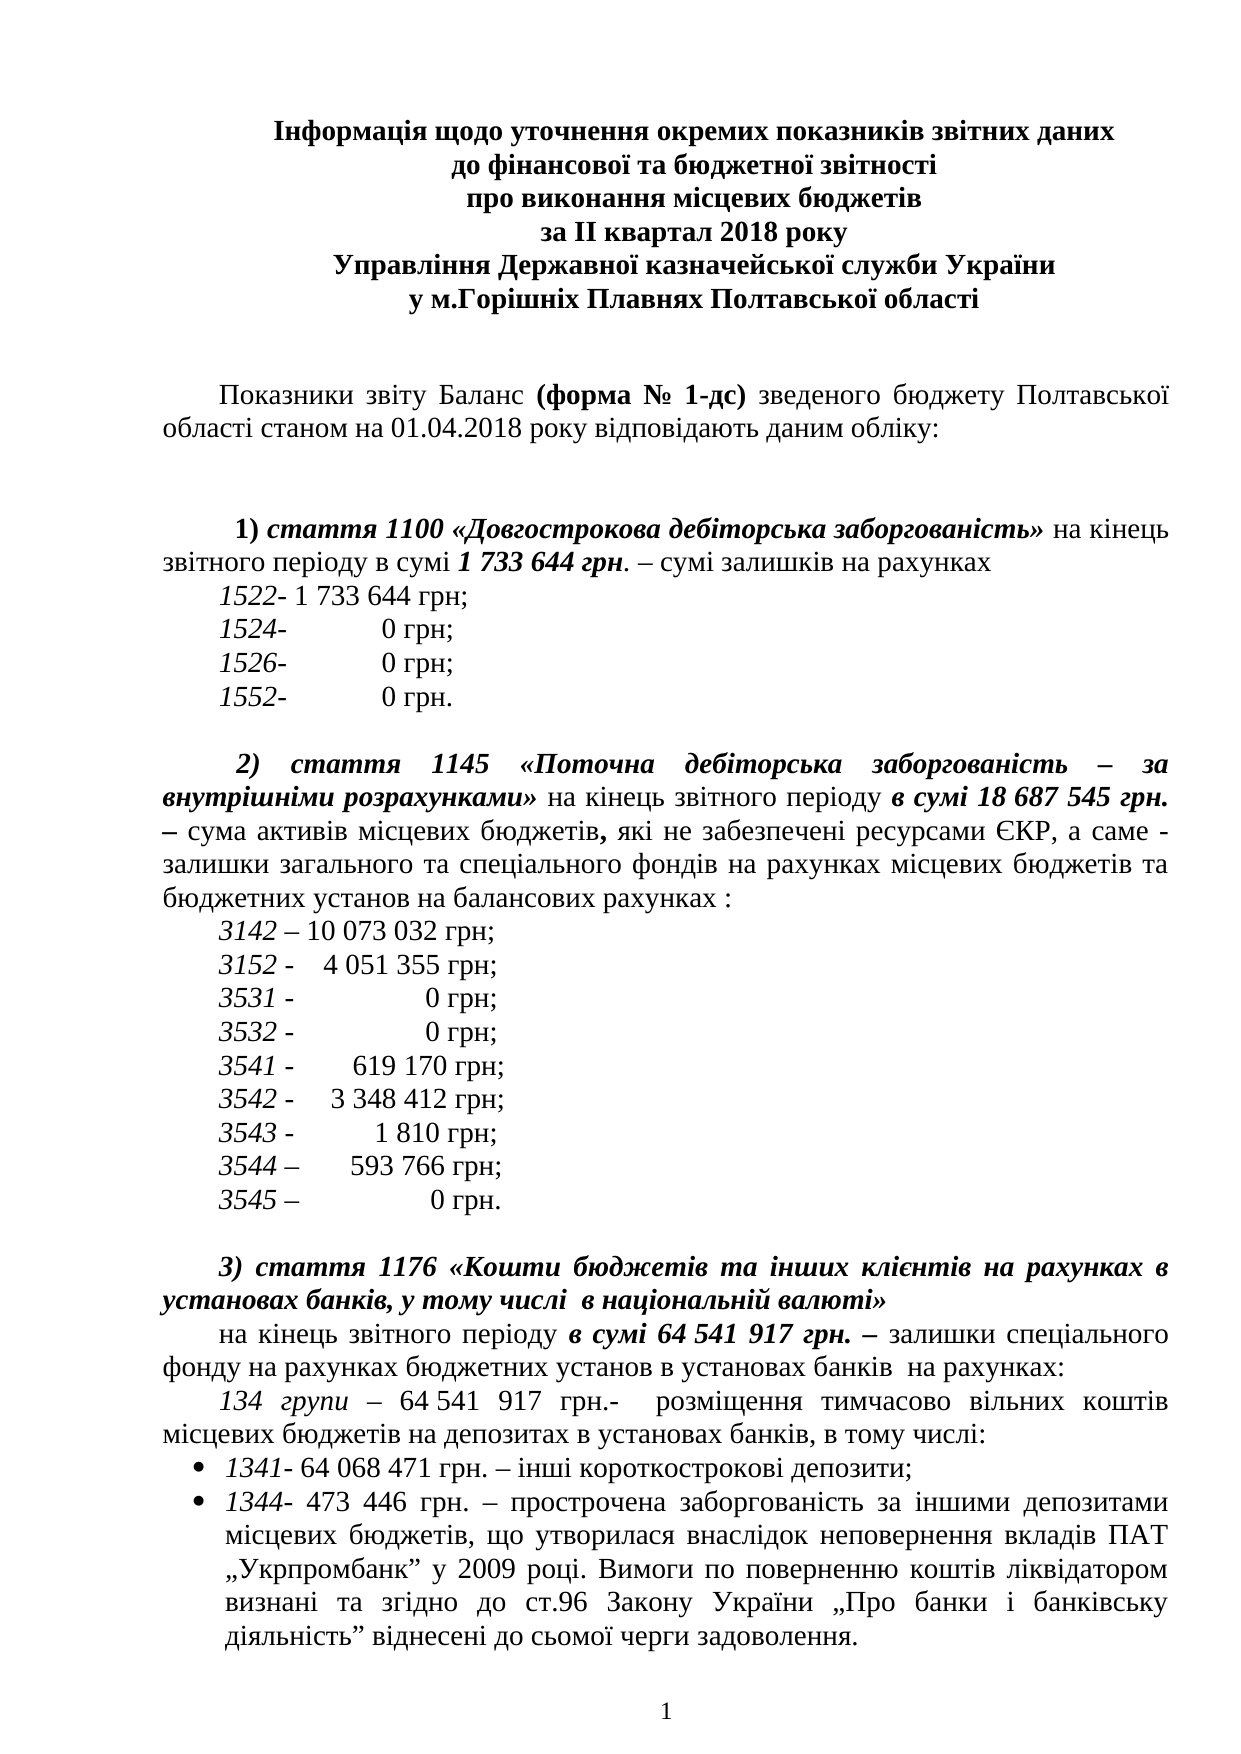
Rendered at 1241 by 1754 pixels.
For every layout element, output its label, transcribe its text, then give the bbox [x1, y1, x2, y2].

text Управління Державної казначейської служби України [162, 247, 1169, 281]
text 3152 - 4 051 355 грн; [162, 947, 1169, 981]
text 3542 - 3 348 412 грн; [162, 1081, 1169, 1115]
text 3541 - 619 170 грн; [162, 1048, 1169, 1081]
text 3545 – 0 грн. [162, 1182, 1169, 1215]
text за ІІ квартал 2018 року [162, 214, 1169, 247]
text 134 групи – 64 541 917 грн.- розміщення тимчасово вільних коштів місцевих бюджетів на депозитах в установах банків, в тому числі: [162, 1383, 1169, 1450]
text Інформація щодо уточнення окремих показників звітних даних [162, 113, 1169, 147]
text 1524- 0 грн; [162, 612, 1169, 645]
text 3543 - 1 810 грн; [162, 1115, 1169, 1148]
text 2) стаття 1145 «Поточна дебіторська заборгованість – за внутрішніми розрахунками» на кінець звітного періоду в сумі 18 687 545 грн. – сума активів місцевих бюджетів, які не забезпечені ресурсами ЄКР, а саме - залишки загального та спеціального фондів на рахунках місцевих бюджетів та бюджетних установ на балансових рахунках : [162, 746, 1169, 913]
text 3531 - 0 грн; [162, 981, 1169, 1014]
text 3) стаття 1176 «Кошти бюджетів та інших клієнтів на рахунках в установах банків, у тому числі в національній валюті» [162, 1249, 1169, 1316]
list 1341- 64 068 471 грн. – інші короткострокові депозити; [194, 1450, 1169, 1484]
text про виконання місцевих бюджетів [162, 180, 1169, 214]
text у м.Горішніх Плавнях Полтавської області [162, 281, 1169, 314]
text 3544 – 593 766 грн; [162, 1148, 1169, 1182]
text 1526- 0 грн; [162, 645, 1169, 679]
text 1) стаття 1100 «Довгострокова дебіторська заборгованість» на кінець звітного періоду в сумі 1 733 644 грн. – сумі залишків на рахунках [162, 511, 1169, 578]
text на кінець звітного періоду в сумі 64 541 917 грн. – залишки спеціального фонду на рахунках бюджетних установ в установах банків на рахунках: [162, 1316, 1169, 1383]
text до фінансової та бюджетної звітності [162, 147, 1169, 180]
text 3142 – 10 073 032 грн; [162, 913, 1169, 947]
text 3532 - 0 грн; [162, 1014, 1169, 1048]
text 1552- 0 грн. [162, 679, 1169, 712]
text 1522- 1 733 644 грн; [162, 578, 1169, 612]
text Показники звіту Баланс (форма № 1-дс) зведеного бюджету Полтавської області станом на 01.04.2018 року відповідають даним обліку: [162, 377, 1169, 444]
list 1344- 473 446 грн. – прострочена заборгованість за іншими депозитами місцевих бюджетів, що утворилася внаслідок неповернення вкладів ПАТ „Укрпромбанк” у 2009 році. Вимоги по поверненню коштів ліквідатором визнані та згідно до ст.96 Закону України „Про банки і банківську діяльність” віднесені до сьомої черги задоволення. [194, 1484, 1169, 1652]
